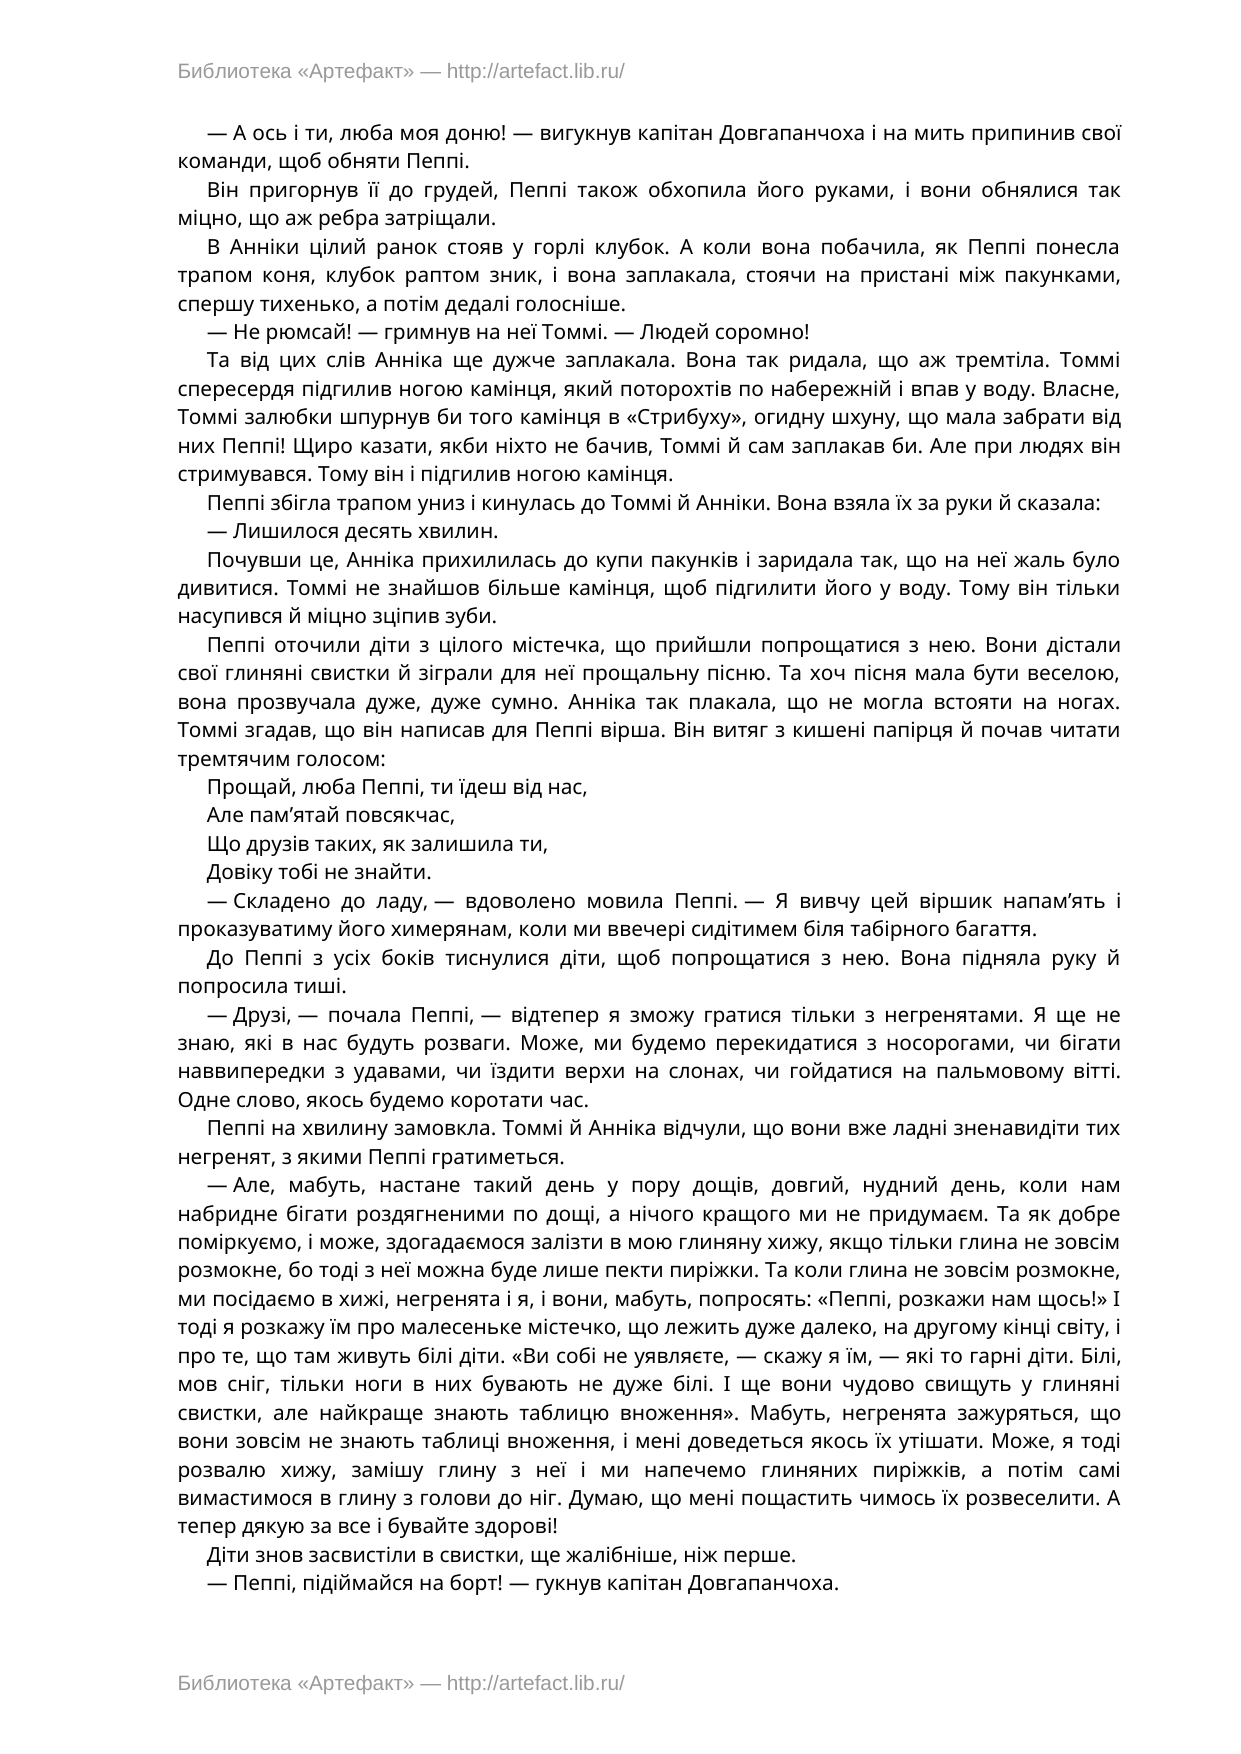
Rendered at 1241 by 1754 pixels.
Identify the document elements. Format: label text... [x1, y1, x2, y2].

text — Лишилося десять хвилин. [177, 516, 1122, 545]
text Почувши це, Анніка прихилилась до купи пакунків і заридала так, що на неї жаль було дивитися. Томмі не знайшов більше камінця, щоб підгилити його у воду. Тому він тільки насупився й міцно зціпив зуби. [177, 545, 1122, 630]
text — Пеппі, підіймайся на борт! — гукнув капітан Довгапанчоха. [177, 1568, 1122, 1597]
text — А ось і ти, люба моя доню! — вигукнув капітан Довгапанчоха і на мить припинив свої команди, щоб обняти Пеппі. [177, 118, 1122, 175]
text Але пам’ятай повсякчас, [177, 801, 1122, 829]
text — Друзі, — почала Пеппі, — відтепер я зможу гратися тільки з негренятами. Я ще не знаю, які в нас будуть розваги. Може, ми будемо перекидатися з носорогами, чи бігати наввипередки з удавами, чи їздити верхи на слонах, чи гойдатися на пальмовому вітті. Одне слово, якось будемо коротати час. [177, 1000, 1122, 1113]
text Він пригорнув її до грудей, Пеппі також обхопила його руками, і вони обнялися так міцно, що аж ребра затріщали. [177, 175, 1122, 232]
text Що друзів таких, як залишила ти, [177, 829, 1122, 857]
text — Але, мабуть, настане такий день у пору дощів, довгий, нудний день, коли нам набридне бігати роздягненими по дощі, а нічого кращого ми не придумаєм. Та як добре поміркуємо, і може, здогадаємося залізти в мою глиняну хижу, якщо тільки глина не зовсім розмокне, бо тоді з неї можна буде лише пекти пиріжки. Та коли глина не зовсім розмокне, ми посідаємо в хижі, негренята і я, і вони, мабуть, попросять: «Пеппі, розкажи нам щось!» І тоді я розкажу їм про малесеньке містечко, що лежить дуже далеко, на другому кінці світу, і про те, що там живуть білі діти. «Ви собі не уявляєте, — скажу я їм, — які то гарні діти. Білі, мов сніг, тільки ноги в них бувають не дуже білі. І ще вони чудово свищуть у глиняні свистки, але найкраще знають таблицю вноження». Мабуть, негренята зажуряться, що вони зовсім не знають таблиці вноження, і мені доведеться якось їх утішати. Може, я тоді розвалю хижу, замішу глину з неї і ми напечемо глиняних пиріжків, а потім самі вимастимося в глину з голови до ніг. Думаю, що мені пощастить чимось їх розвеселити. А тепер дякую за все і бувайте здорові! [177, 1170, 1122, 1540]
text — Не рюмсай! — гримнув на неї Томмі. — Людей соромно! [177, 317, 1122, 346]
text Пеппі збігла трапом униз і кинулась до Томмі й Анніки. Вона взяла їх за руки й сказала: [177, 488, 1122, 516]
text В Анніки цілий ранок стояв у горлі клубок. А коли вона побачила, як Пеппі понесла трапом коня, клубок раптом зник, і вона заплакала, стоячи на пристані між пакунками, спершу тихенько, а потім дедалі голосніше. [177, 232, 1122, 317]
text Довіку тобі не знайти. [177, 857, 1122, 886]
text До Пеппі з усіх боків тиснулися діти, щоб попрощатися з нею. Вона підняла руку й попросила тиші. [177, 943, 1122, 1000]
text Прощай, люба Пеппі, ти їдеш від нас, [177, 772, 1122, 801]
text Та від цих слів Анніка ще дужче заплакала. Вона так ридала, що аж тремтіла. Томмі спересердя підгилив ногою камінця, який поторохтів по набережній і впав у воду. Власне, Томмі залюбки шпурнув би того камінця в «Стрибуху», огидну шхуну, що мала забрати від них Пеппі! Щиро казати, якби ніхто не бачив, Томмі й сам заплакав би. Але при людях він стримувався. Тому він і підгилив ногою камінця. [177, 346, 1122, 488]
text Пеппі на хвилину замовкла. Томмі й Анніка відчули, що вони вже ладні зненавидіти тих негренят, з якими Пеппі гратиметься. [177, 1113, 1122, 1170]
text — Складено до ладу, — вдоволено мовила Пеппі. — Я вивчу цей віршик напам’ять і проказуватиму його химерянам, коли ми ввечері сидітимем біля табірного багаття. [177, 886, 1122, 943]
text Пеппі оточили діти з цілого містечка, що прийшли попрощатися з нею. Вони дістали свої глиняні свистки й зіграли для неї прощальну пісню. Та хоч пісня мала бути веселою, вона прозвучала дуже, дуже сумно. Анніка так плакала, що не могла встояти на ногах. Томмі згадав, що він написав для Пеппі вірша. Він витяг з кишені папірця й почав читати тремтячим голосом: [177, 630, 1122, 772]
text Діти знов засвистіли в свистки, ще жалібніше, ніж перше. [177, 1540, 1122, 1568]
